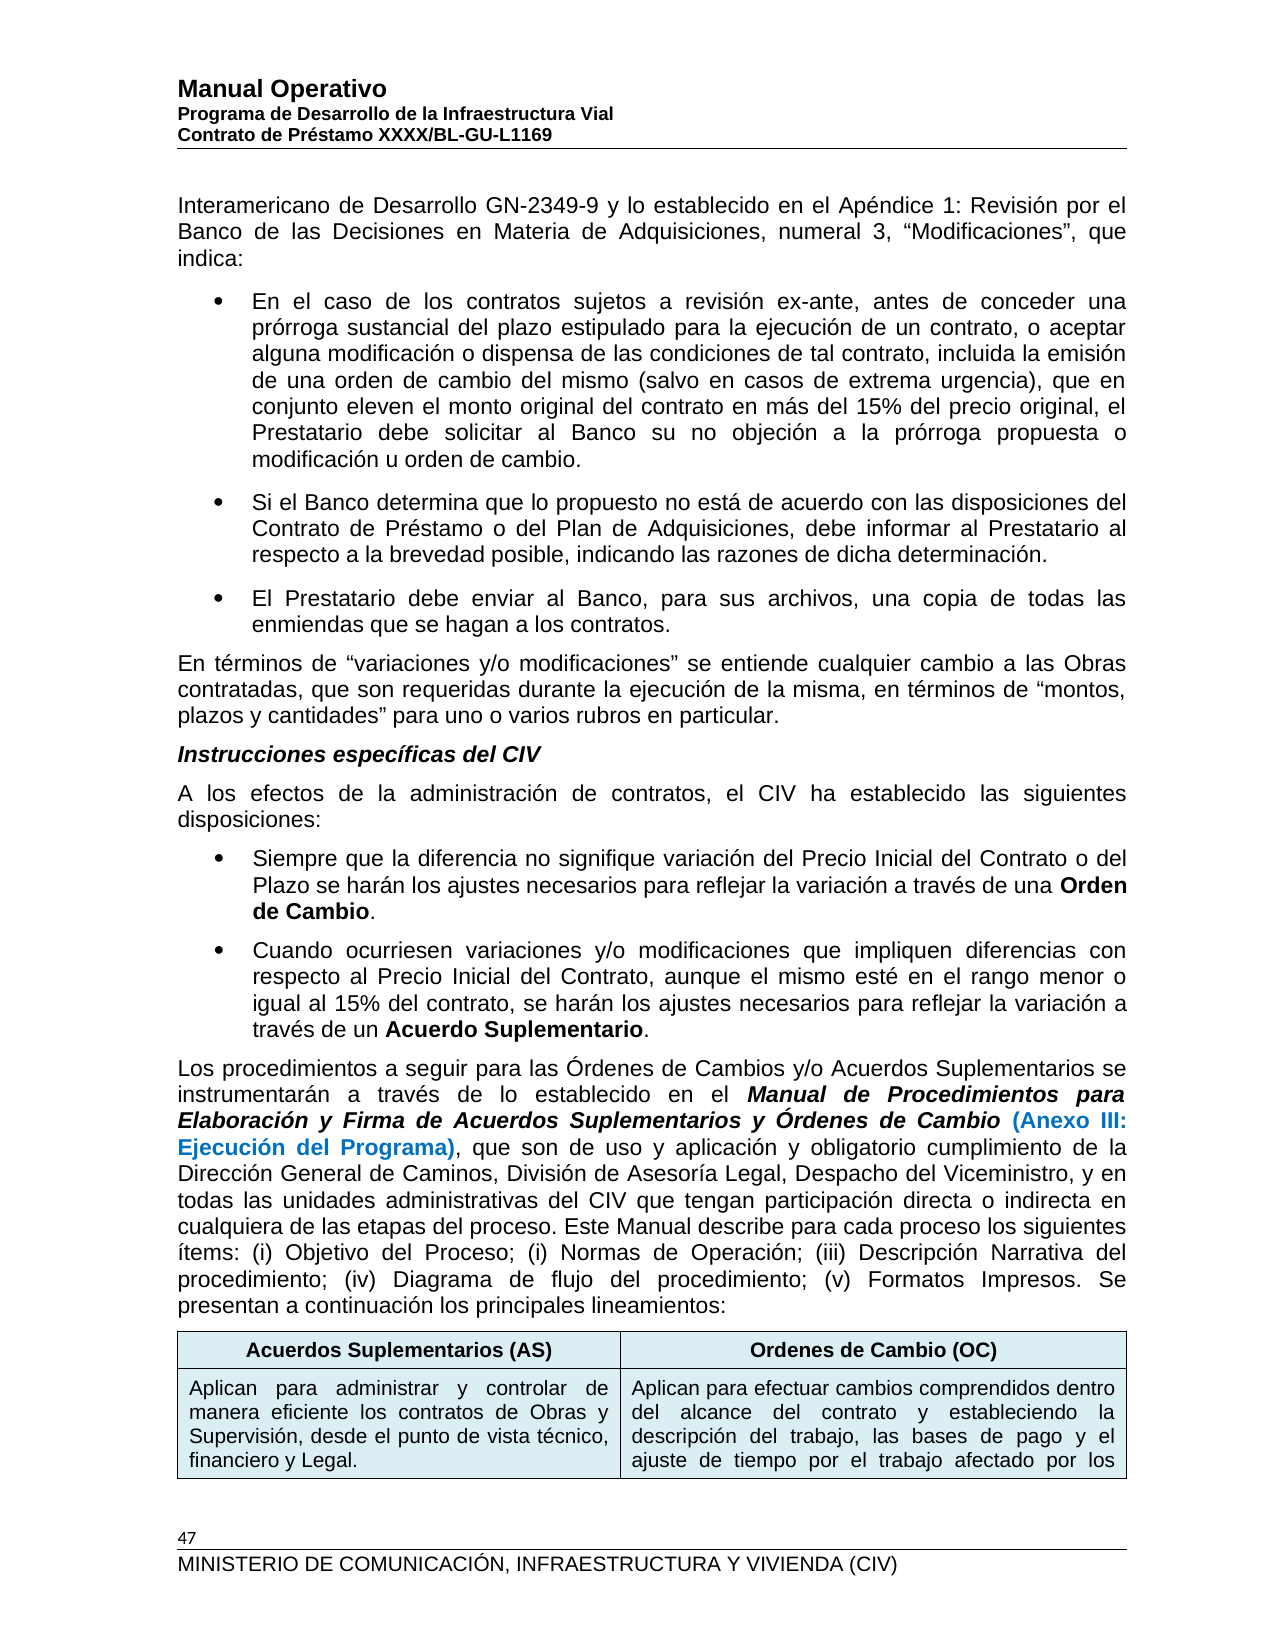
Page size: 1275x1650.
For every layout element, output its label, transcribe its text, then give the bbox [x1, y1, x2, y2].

text Los procedimientos a seguir para las Órdenes de Cambios y/o Acuerdos Suplementarios se instrumentarán a través de lo establecido en el Manual de Procedimientos para Elaboración y Firma de Acuerdos Suplementarios y Órdenes de Cambio (Anexo III: Ejecución del Programa), que son de uso y aplicación y obligatorio cumplimiento de la Dirección General de Caminos, División de Asesoría Legal, Despacho del Viceministro, y en todas las unidades administrativas del CIV que tengan participación directa o indirecta en cualquiera de las etapas del proceso. Este Manual describe para cada proceso los siguientes ítems: (i) Objetivo del Proceso; (i) Normas de Operación; (iii) Descripción Narrativa del procedimiento; (iv) Diagrama de flujo del procedimiento; (v) Formatos Impresos. Se presentan a continuación los principales lineamientos: [177, 1055, 1127, 1318]
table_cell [178, 1369, 620, 1478]
list Siempre que la diferencia no signifique variación del Precio Inicial del Contrato o del Plazo se harán los ajustes necesarios para reflejar la variación a través de una Orden de Cambio. [215, 845, 1127, 924]
text A los efectos de la administración de contratos, el CIV ha establecido las siguientes disposiciones: [177, 780, 1127, 833]
list El Prestatario debe enviar al Banco, para sus archivos, una copia de todas las enmiendas que se hagan a los contratos. [214, 584, 1127, 637]
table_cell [621, 1369, 1126, 1478]
table_header Ordenes de Cambio (OC) [621, 1332, 1126, 1368]
list En el caso de los contratos sujetos a revisión ex-ante, antes de conceder una prórroga sustancial del plazo estipulado para la ejecución de un contrato, o aceptar alguna modificación o dispensa de las condiciones de tal contrato, incluida la emisión de una orden de cambio del mismo (salvo en casos de extrema urgencia), que en conjunto eleven el monto original del contrato en más del 15% del precio original, el Prestatario debe solicitar al Banco su no objeción a la prórroga propuesta o modificación u orden de cambio. [214, 288, 1127, 472]
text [177, 192, 1127, 271]
table_header Acuerdos Suplementarios (AS) [178, 1332, 620, 1368]
text En términos de “variaciones y/o modificaciones” se entiende cualquier cambio a las Obras contratadas, que son requeridas durante la ejecución de la misma, en términos de “montos, plazos y cantidades” para uno o varios rubros en particular. [177, 650, 1127, 729]
list Cuando ocurriesen variaciones y/o modificaciones que impliquen diferencias con respecto al Precio Inicial del Contrato, aunque el mismo esté en el rango menor o igual al 15% del contrato, se harán los ajustes necesarios para reflejar la variación a través de un Acuerdo Suplementario. [215, 937, 1127, 1042]
list Si el Banco determina que lo propuesto no está de acuerdo con las disposiciones del Contrato de Préstamo o del Plan de Adquisiciones, debe informar al Prestatario al respecto a la brevedad posible, indicando las razones de dicha determinación. [214, 489, 1127, 568]
text Instrucciones específicas del CIV [177, 741, 1127, 768]
